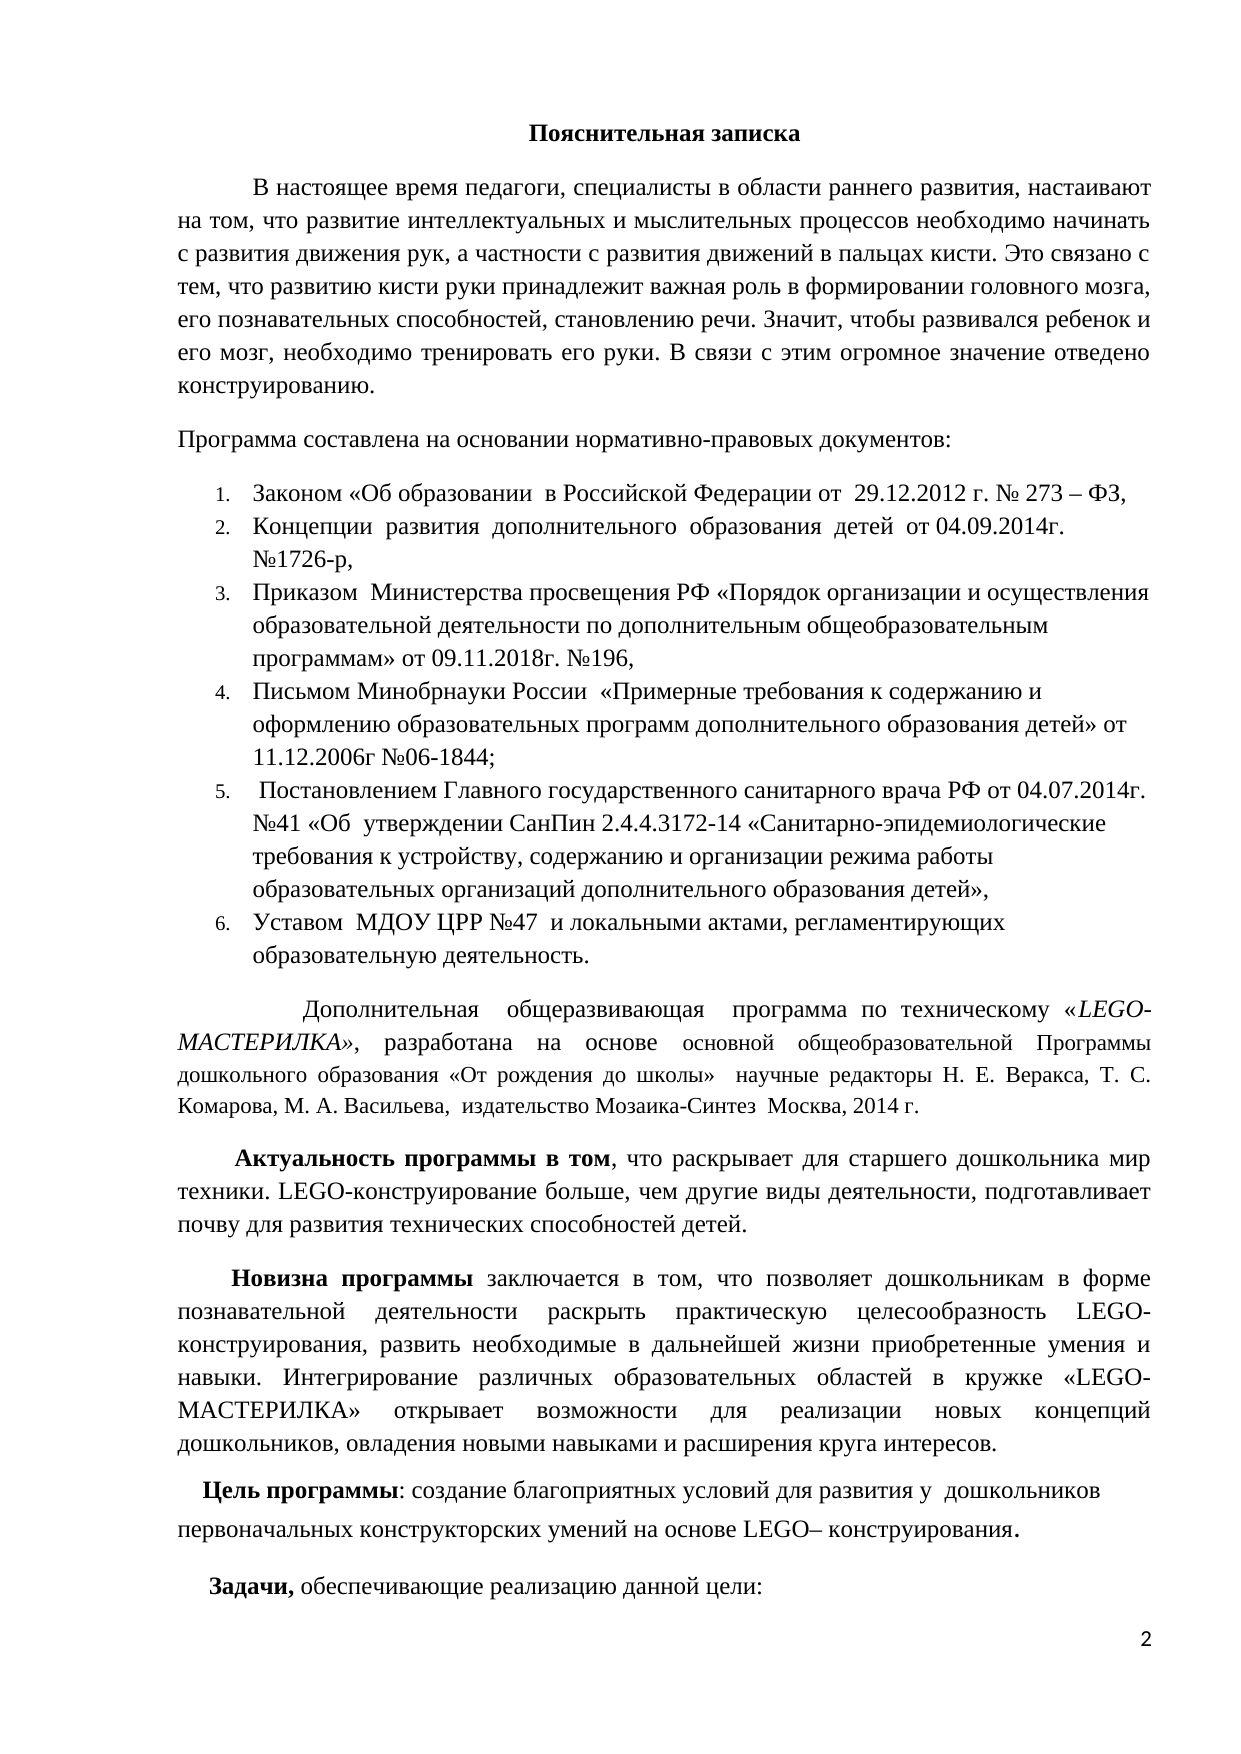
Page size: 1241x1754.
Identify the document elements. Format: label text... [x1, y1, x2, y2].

list Письмом Минобрнауки России «Примерные требования к содержанию и оформлению образовательных программ дополнительного образования детей» от 11.12.2006г №06-1844; [215, 676, 1152, 771]
text Пояснительная записка [177, 118, 1152, 147]
list Концепции развития дополнительного образования детей от 04.09.2014г. №1726-р, [215, 511, 1152, 573]
text Актуальность программы в том, что раскрывает для старшего дошкольника мир техники. LEGO-конструирование больше, чем другие виды деятельности, подготавливает почву для развития технических способностей детей. [177, 1143, 1152, 1238]
list Законом «Об образовании в Российской Федерации от 29.12.2012 г. № 273 – ФЗ, [215, 478, 1152, 507]
list Постановлением Главного государственного санитарного врача РФ от 04.07.2014г. №41 «Об утверждении СанПин 2.4.4.3172-14 «Санитарно-эпидемиологические требования к устройству, содержанию и организации режима работы образовательных организаций дополнительного образования детей», [215, 775, 1152, 903]
text Задачи, обеспечивающие реализацию данной цели: [177, 1571, 1152, 1599]
list Приказом Министерства просвещения РФ «Порядок организации и осуществления образовательной деятельности по дополнительным общеобразовательным программам» от 09.11.2018г. №196, [215, 577, 1152, 672]
text Новизна программы заключается в том, что позволяет дошкольникам в форме познавательной деятельности раскрыть практическую целесообразность LEGO-конструирования, развить необходимые в дальнейшей жизни приобретенные умения и навыки. Интегрирование различных образовательных областей в кружке «LEGO-МАСТЕРИЛКА» открывает возможности для реализации новых концепций дошкольников, овладения новыми навыками и расширения круга интересов. [177, 1263, 1152, 1457]
text Цель программы: создание благоприятных условий для развития у дошкольников первоначальных конструкторских умений на основе LEGO– конструирования. [177, 1475, 1152, 1544]
text В настоящее время педагоги, специалисты в области раннего развития, настаивают на том, что развитие интеллектуальных и мыслительных процессов необходимо начинать с развития движения рук, а частности с развития движений в пальцах кисти. Это связано с тем, что развитию кисти руки принадлежит важная роль в формировании головного мозга, его познавательных способностей, становлению речи. Значит, чтобы развивался ребенок и его мозг, необходимо тренировать его руки. В связи с этим огромное значение отведено конструированию. [177, 172, 1152, 399]
text Дополнительная общеразвивающая программа по техническому «LEGO-МАСТЕРИЛКА», разработана на основе основной общеобразовательной Программы дошкольного образования «От рождения до школы» научные редакторы Н. Е. Веракса, Т. С. Комарова, М. А. Васильева, издательство Мозаика-Синтез Москва, 2014 г. [177, 994, 1152, 1118]
text Программа составлена на основании нормативно-правовых документов: [177, 424, 1152, 453]
list Уставом МДОУ ЦРР №47 и локальными актами, регламентирующих образовательную деятельность. [215, 907, 1152, 969]
